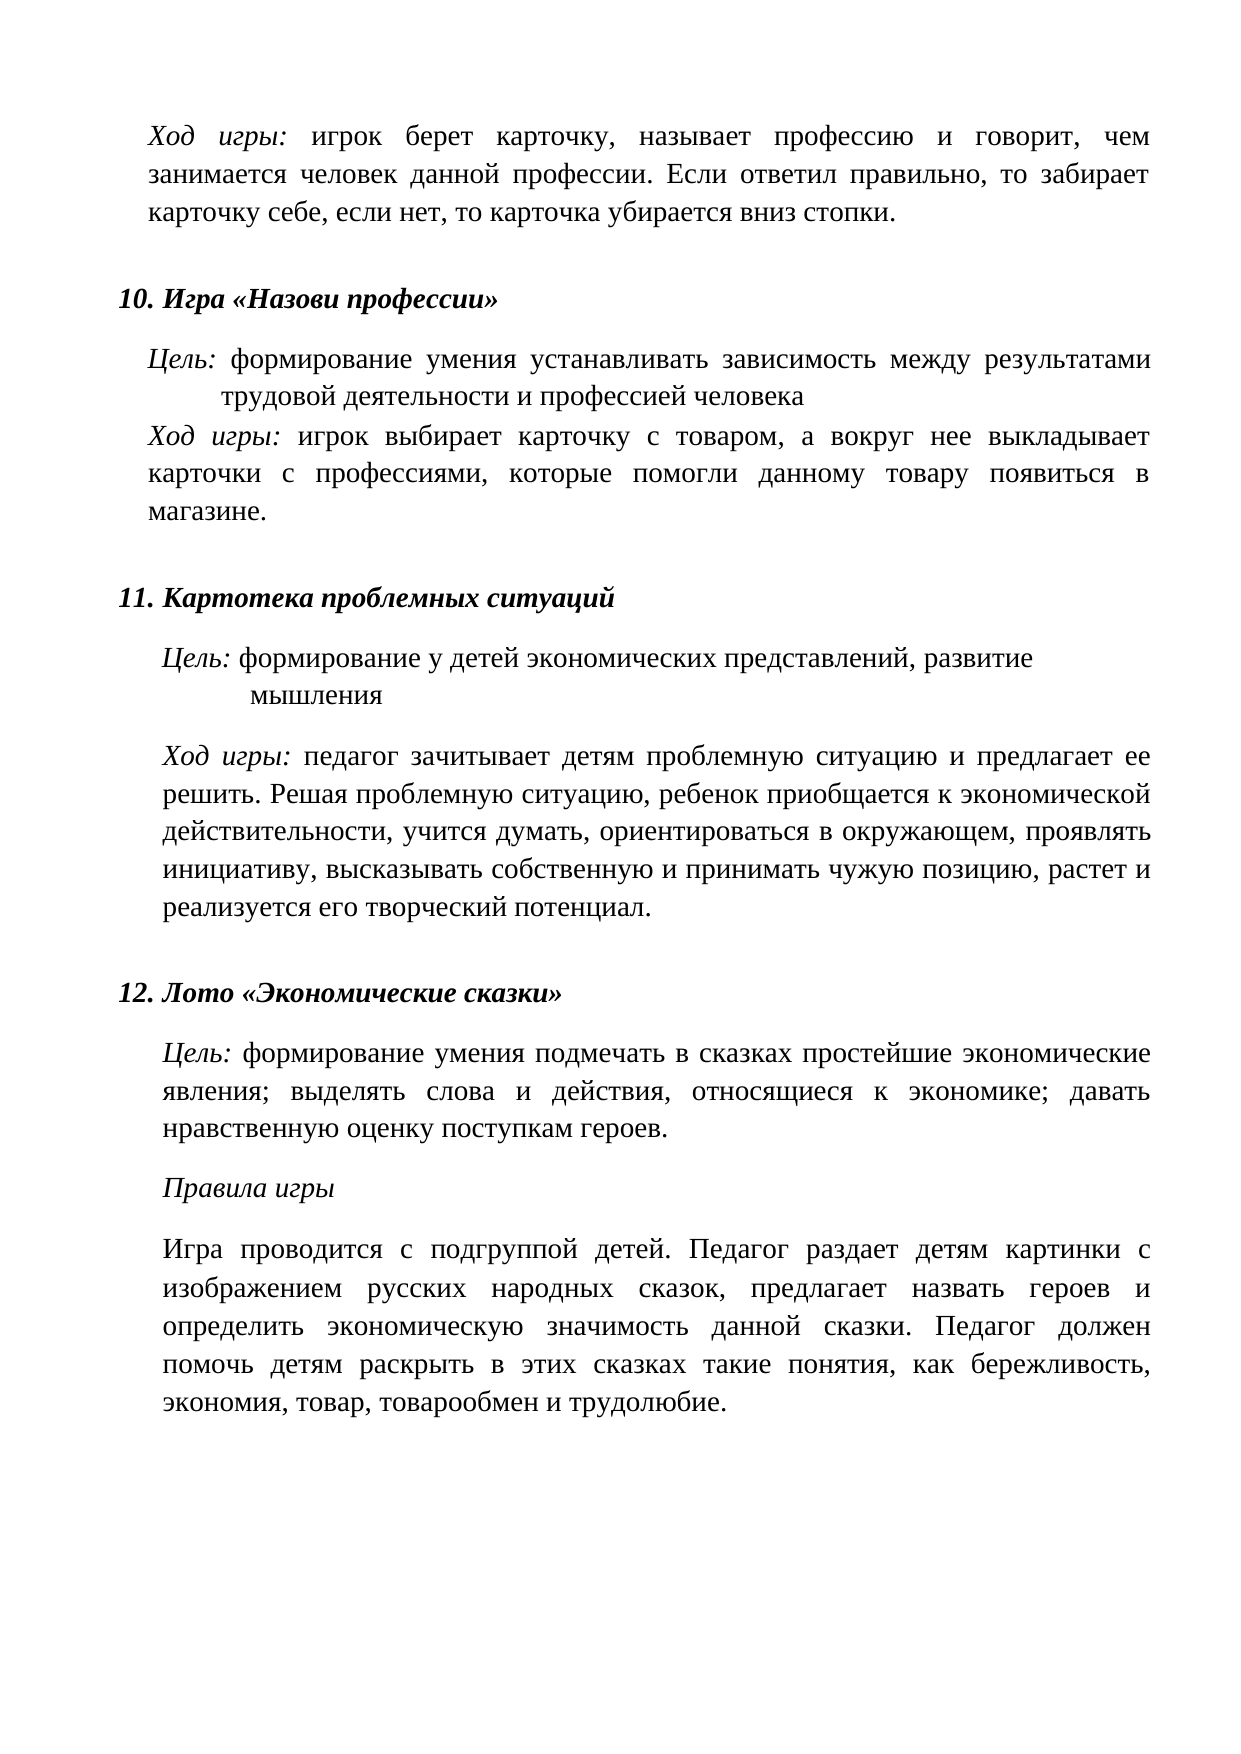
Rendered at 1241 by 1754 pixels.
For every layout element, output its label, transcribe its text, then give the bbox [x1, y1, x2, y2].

list Лото «Экономические сказки» [118, 975, 1152, 1009]
list Картотека проблемных ситуаций [118, 580, 1152, 614]
text Ход игры: педагог зачитывает детям проблемную ситуацию и предлагает ее решить. Решая проблемную ситуацию, ребенок приобщается к экономической действительности, учится думать, ориентироваться в окружающем, проявлять инициативу, высказывать собственную и принимать чужую позицию, растет и реализуется его творческий потенциал. [162, 738, 1152, 923]
text Цель: формирование умения устанавливать зависимость между результатами трудовой деятельности и профессией человека [147, 341, 1152, 412]
text Цель: формирование у детей экономических представлений, развитие мышления [162, 640, 1152, 711]
text Ход игры: игрок выбирает карточку с товаром, а вокруг нее выкладывает карточки с профессиями, которые помогли данному товару появиться в магазине. [148, 418, 1150, 526]
text Ход игры: игрок берет карточку, называет профессию и говорит, чем занимается человек данной профессии. Если ответил правильно, то забирает карточку себе, если нет, то карточка убирается вниз стопки. [148, 118, 1150, 227]
text Цель: формирование умения подмечать в сказках простейшие экономические явления; выделять слова и действия, относящиеся к экономике; давать нравственную оценку поступкам героев. [162, 1035, 1152, 1144]
text Игра проводится с подгруппой детей. Педагог раздает детям картинки с изображением русских народных сказок, предлагает назвать героев и определить экономическую значимость данной сказки. Педагог должен помочь детям раскрыть в этих сказках такие понятия, как бережливость, экономия, товар, товарообмен и трудолюбие. [162, 1232, 1152, 1418]
text Правила игры [162, 1170, 1152, 1203]
list Игра «Назови профессии» [118, 282, 1152, 315]
